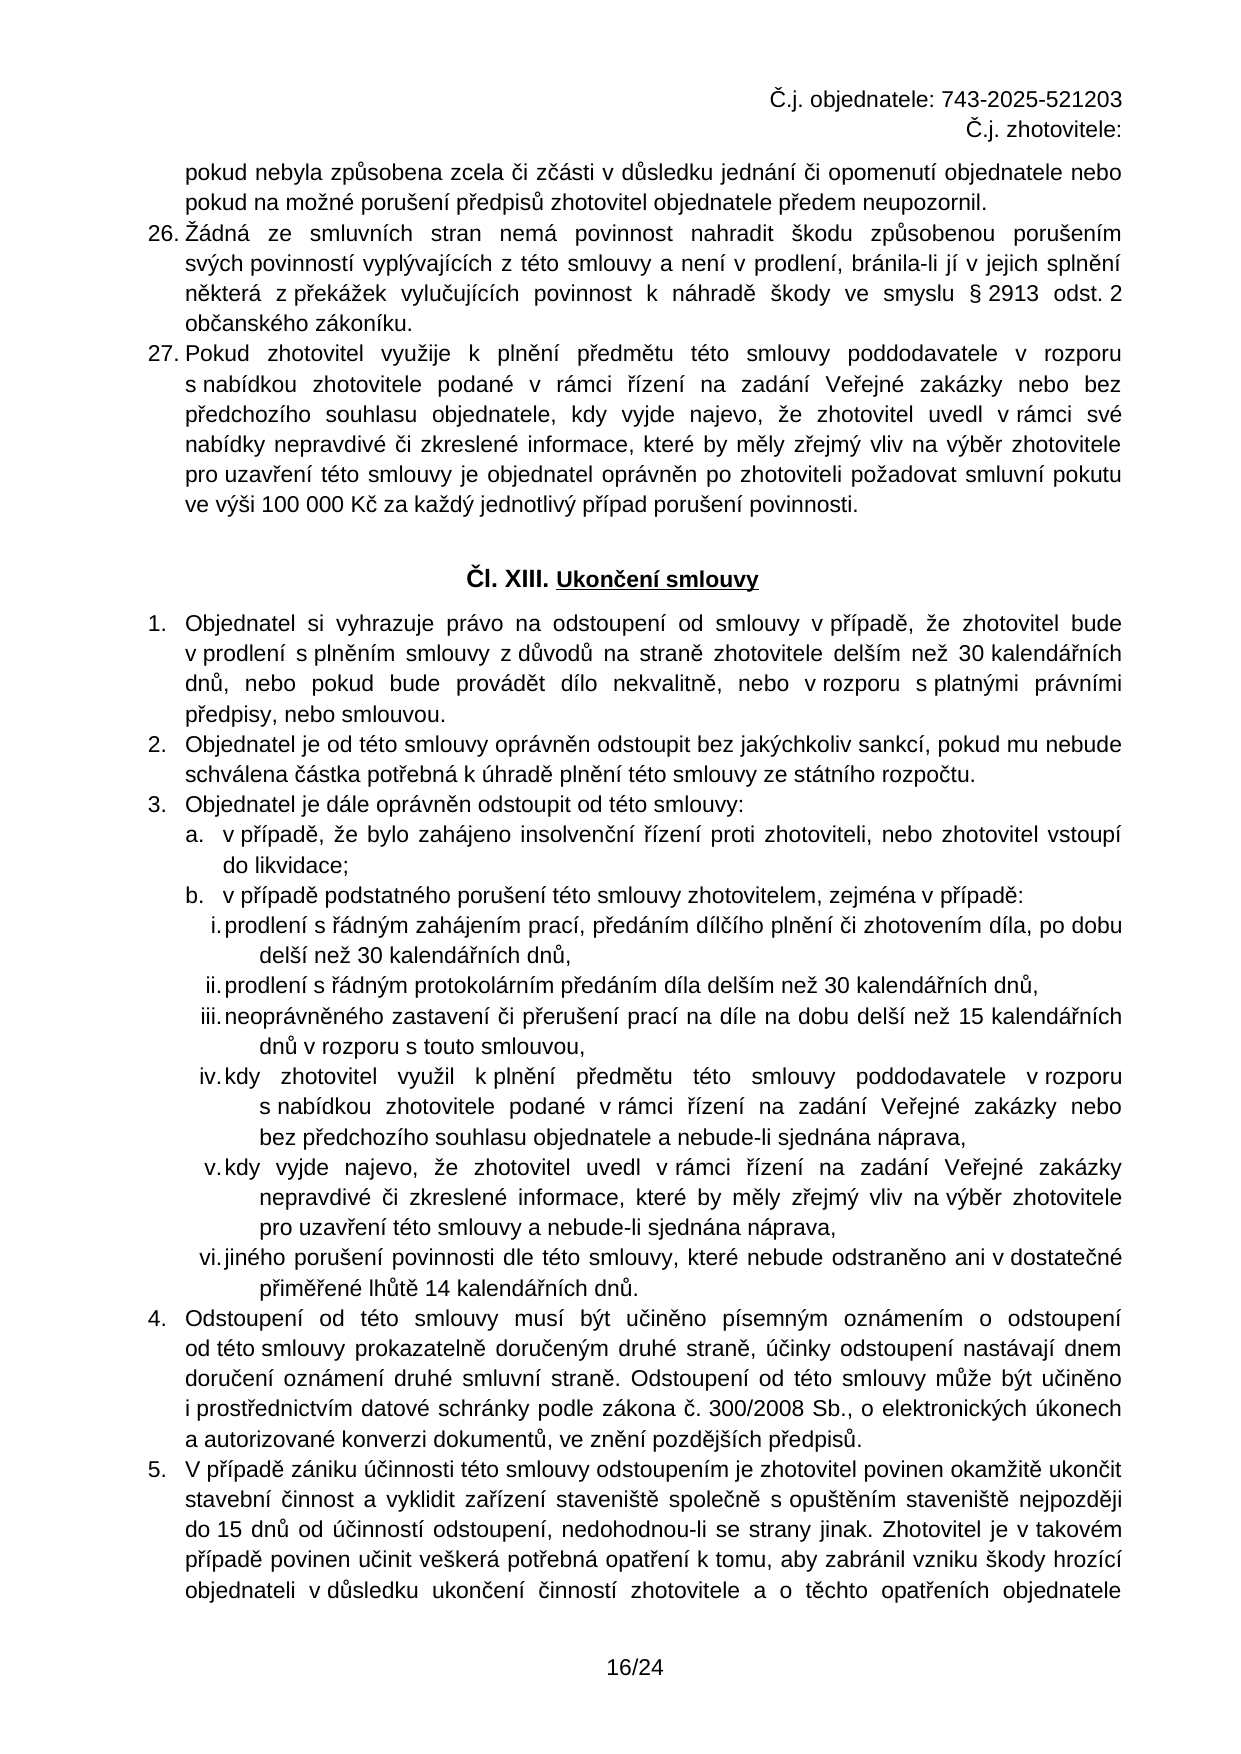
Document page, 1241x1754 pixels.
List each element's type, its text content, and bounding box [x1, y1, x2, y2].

list Objednatel je dále oprávněn odstoupit od této smlouvy: [148, 791, 1122, 817]
list kdy vyjde najevo, že zhotovitel uvedl v rámci řízení na zadání Veřejné zakázky nepravdivé či zkreslené informace, které by měly zřejmý vliv na výběr zhotovitele pro uzavření této smlouvy a nebude-li sjednána náprava, [222, 1154, 1122, 1240]
list Odstoupení od této smlouvy musí být učiněno písemným oznámením o odstoupení od této smlouvy prokazatelně doručeným druhé straně, účinky odstoupení nastávají dnem doručení oznámení druhé smluvní straně. Odstoupení od této smlouvy může být učiněno i prostřednictvím datové schránky podle zákona č. 300/2008 Sb., o elektronických úkonech a autorizované konverzi dokumentů, ve znění pozdějších předpisů. [148, 1305, 1122, 1452]
list Objednatel si vyhrazuje právo na odstoupení od smlouvy v případě, že zhotovitel bude v prodlení s plněním smlouvy z důvodů na straně zhotovitele delším než 30 kalendářních dnů, nebo pokud bude provádět dílo nekvalitně, nebo v rozporu s platnými právními předpisy, nebo smlouvou. [148, 610, 1122, 727]
list v případě podstatného porušení této smlouvy zhotovitelem, zejména v případě: [185, 882, 1122, 908]
list neoprávněného zastavení či přerušení prací na díle na dobu delší než 15 kalendářních dnů v rozporu s touto smlouvou, [222, 1003, 1122, 1059]
list prodlení s řádným zahájením prací, předáním dílčího plnění či zhotovením díla, po dobu delší než 30 kalendářních dnů, [222, 912, 1122, 968]
list prodlení s řádným protokolárním předáním díla delším než 30 kalendářních dnů, [222, 972, 1122, 999]
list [148, 1456, 1122, 1603]
list kdy zhotovitel využil k plnění předmětu této smlouvy poddodavatele v rozporu s nabídkou zhotovitele podané v rámci řízení na zadání Veřejné zakázky nebo bez předchozího souhlasu objednatele a nebude-li sjednána náprava, [222, 1063, 1122, 1150]
list Žádná ze smluvních stran nemá povinnost nahradit škodu způsobenou porušením svých povinností vyplývajících z této smlouvy a není v prodlení, bránila-li jí v jejich splnění některá z překážek vylučujících povinnost k náhradě škody ve smyslu § 2913 odst. 2 občanského zákoníku. [148, 219, 1122, 337]
list v případě, že bylo zahájeno insolvenční řízení proti zhotoviteli, nebo zhotovitel vstoupí do likvidace; [185, 821, 1122, 878]
list Objednatel je od této smlouvy oprávněn odstoupit bez jakýchkoliv sankcí, pokud mu nebude schválena částka potřebná k úhradě plnění této smlouvy ze státního rozpočtu. [148, 731, 1122, 787]
list Pokud zhotovitel využije k plnění předmětu této smlouvy poddodavatele v rozporu s nabídkou zhotovitele podané v rámci řízení na zadání Veřejné zakázky nebo bez předchozího souhlasu objednatele, kdy vyjde najevo, že zhotovitel uvedl v rámci své nabídky nepravdivé či zkreslené informace, které by měly zřejmý vliv na výběr zhotovitele pro uzavření této smlouvy je objednatel oprávněn po zhotoviteli požadovat smluvní pokutu ve výši 100 000 Kč za každý jednotlivý případ porušení povinnosti. [148, 340, 1122, 518]
text Ukončení smlouvy [148, 564, 1122, 593]
list jiného porušení povinnosti dle této smlouvy, které nebude odstraněno ani v dostatečné přiměřené lhůtě 14 kalendářních dnů. [222, 1244, 1122, 1301]
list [148, 159, 1122, 216]
